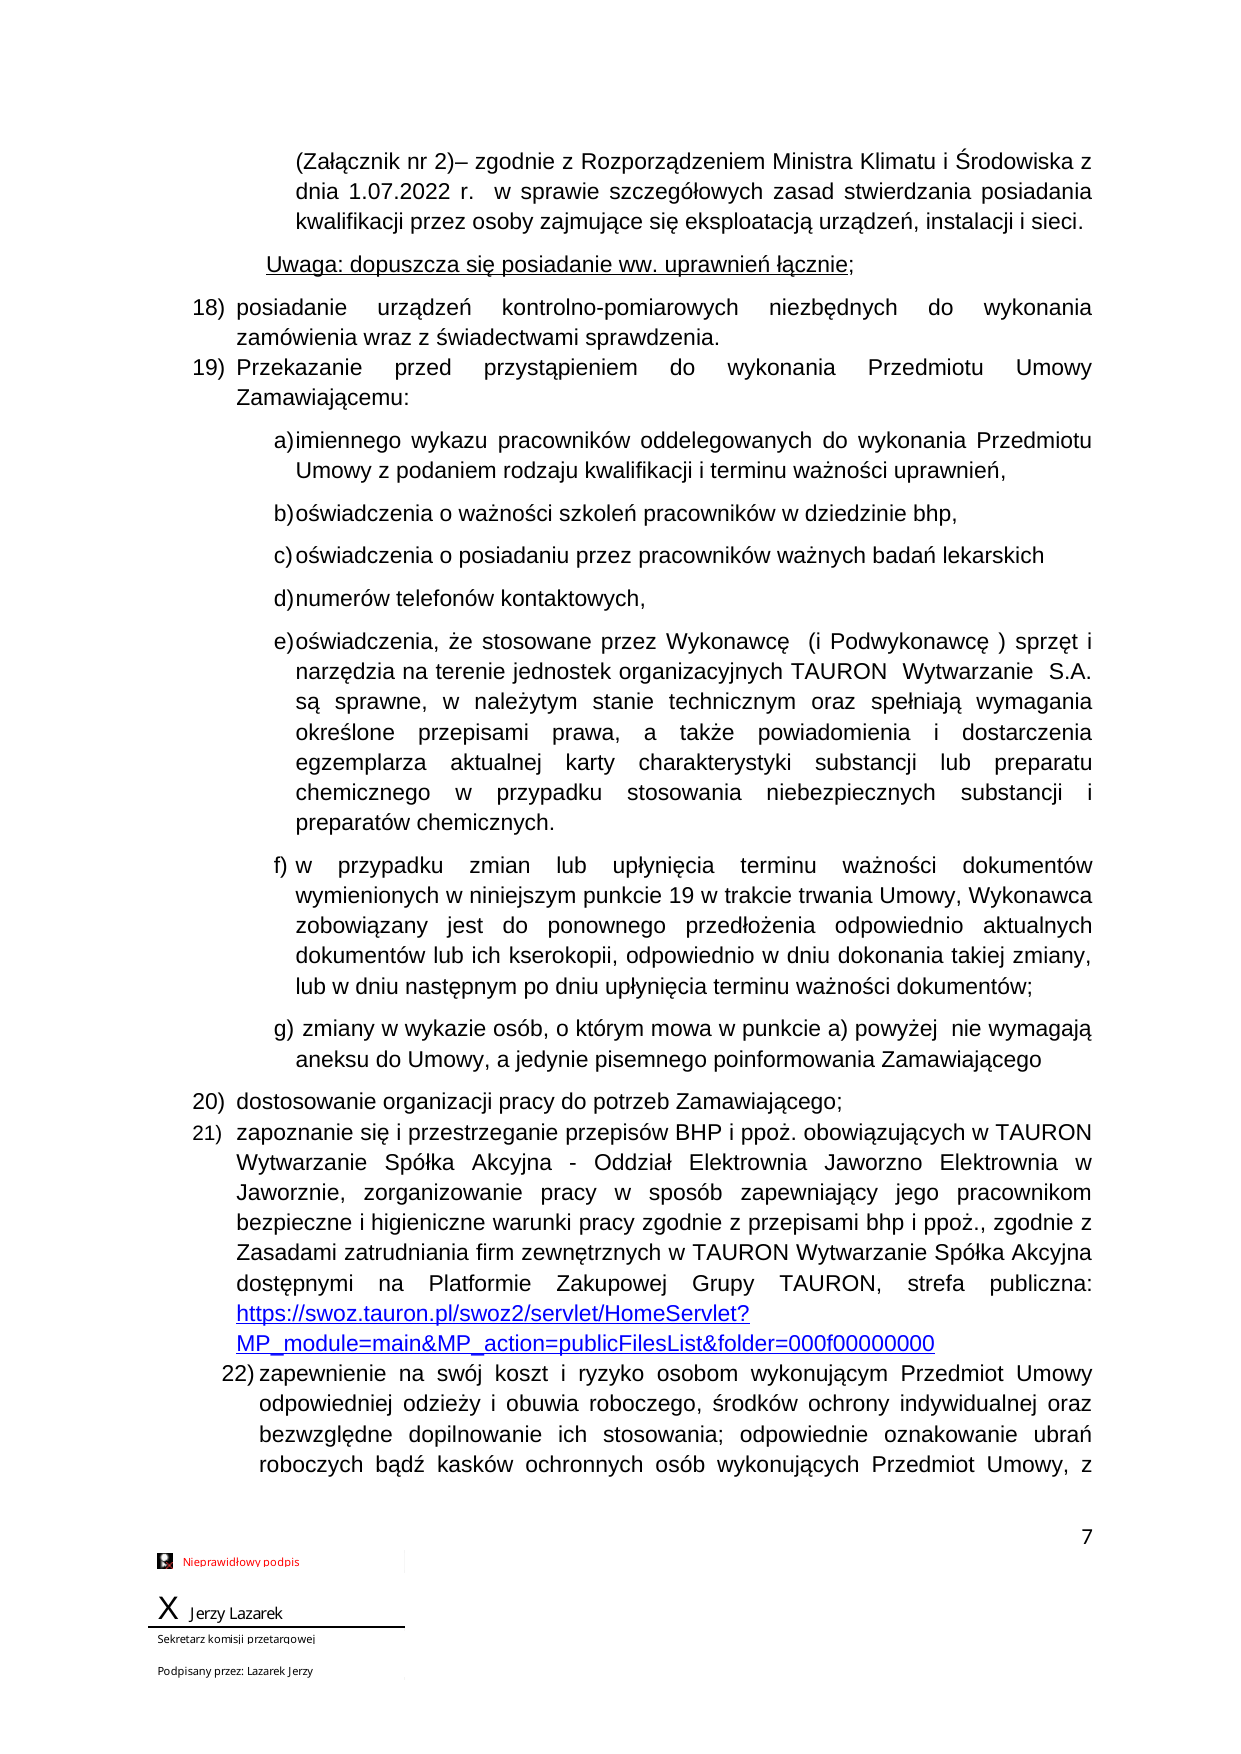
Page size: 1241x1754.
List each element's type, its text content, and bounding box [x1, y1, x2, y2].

list oświadczenia o posiadaniu przez pracowników ważnych badań lekarskich [274, 542, 1093, 569]
list numerów telefonów kontaktowych, [274, 585, 1093, 611]
list zapoznanie się i przestrzeganie przepisów BHP i ppoż. obowiązujących w TAURON Wytwarzanie Spółka Akcyjna - Oddział Elektrownia Jaworzno Elektrownia w Jaworznie, zorganizowanie pracy w sposób zapewniający jego pracownikom bezpieczne i higieniczne warunki pracy zgodnie z przepisami bhp i ppoż., zgodnie z Zasadami zatrudniania firm zewnętrznych w TAURON Wytwarzanie Spółka Akcyjna dostępnymi na Platformie Zakupowej Grupy TAURON, strefa publiczna: [192, 1118, 1093, 1356]
list oświadczenia o ważności szkoleń pracowników w dziedzinie bhp, [274, 500, 1093, 526]
list dostosowanie organizacji pracy do potrzeb Zamawiającego; [192, 1088, 1093, 1114]
text Uwaga: dopuszcza się posiadanie ww. uprawnień łącznie; [266, 251, 1093, 277]
list zmiany w wykazie osób, o którym mowa w punkcie a) powyżej nie wymagają aneksu do Umowy, a jedynie pisemnego poinformowania Zamawiającego [274, 1015, 1093, 1072]
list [221, 1360, 1093, 1477]
list Przekazanie przed przystąpieniem do wykonania Przedmiotu Umowy Zamawiającemu: [192, 354, 1093, 410]
list imiennego wykazu pracowników oddelegowanych do wykonania Przedmiotu Umowy z podaniem rodzaju kwalifikacji i terminu ważności uprawnień, [274, 427, 1093, 483]
list oświadczenia, że stosowane przez Wykonawcę (i Podwykonawcę ) sprzęt i narzędzia na terenie jednostek organizacyjnych TAURON Wytwarzanie S.A. są sprawne, w należytym stanie technicznym oraz spełniają wymagania określone przepisami prawa, a także powiadomienia i dostarczenia egzemplarza aktualnej karty charakterystyki substancji lub preparatu chemicznego w przypadku stosowania niebezpiecznych substancji i preparatów chemicznych. [274, 628, 1093, 835]
list w przypadku zmian lub upłynięcia terminu ważności dokumentów wymienionych w niniejszym punkcie 19 w trakcie trwania Umowy, Wykonawca zobowiązany jest do ponownego przedłożenia odpowiednio aktualnych dokumentów lub ich kserokopii, odpowiednio w dniu dokonania takiej zmiany, lub w dniu następnym po dniu upłynięcia terminu ważności dokumentów; [274, 852, 1093, 999]
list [266, 148, 1093, 234]
list posiadanie urządzeń kontrolno-pomiarowych niezbędnych do wykonania zamówienia wraz z świadectwami sprawdzenia. [192, 293, 1093, 350]
